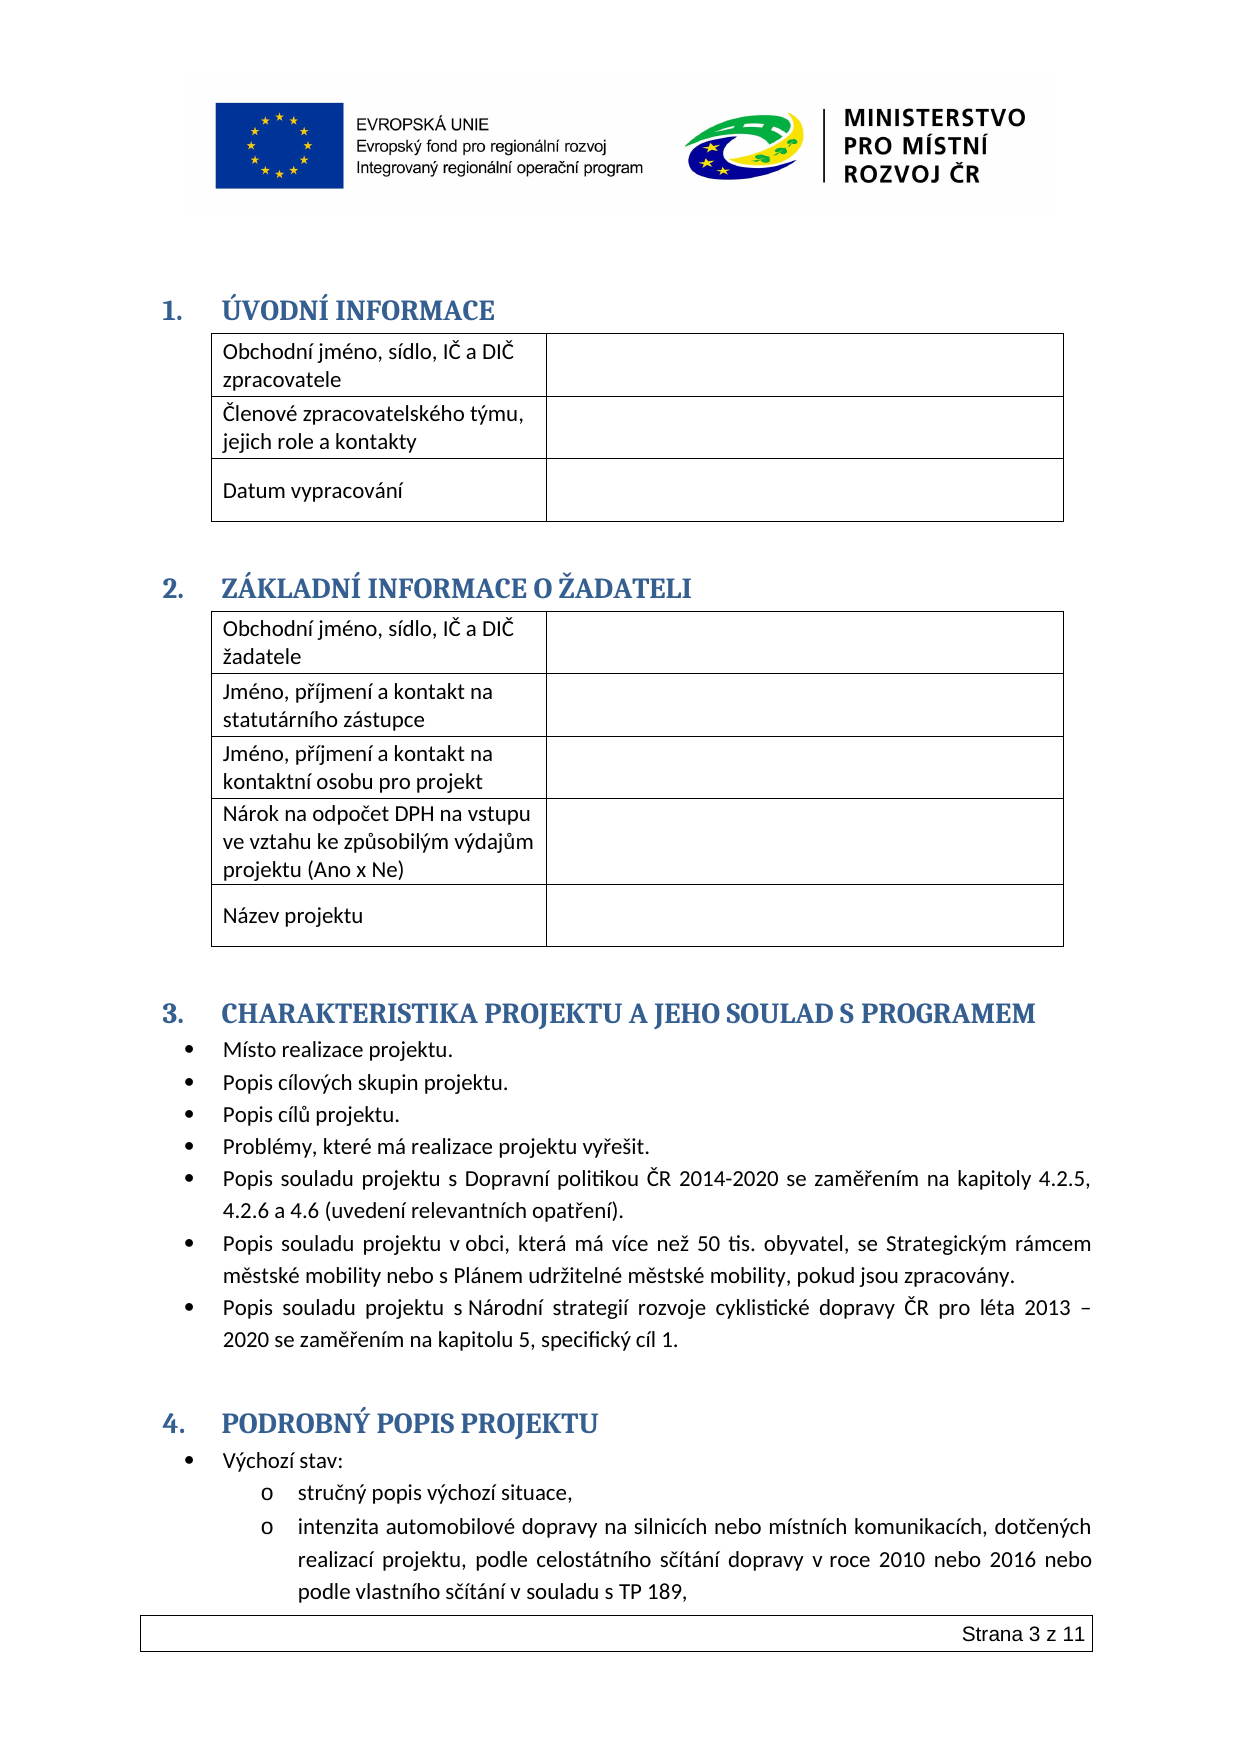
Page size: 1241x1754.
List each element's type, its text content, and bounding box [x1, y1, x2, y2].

table_cell Název projektu [212, 885, 546, 946]
subtitle Podrobný popis projektu [162, 1407, 1093, 1441]
list stručný popis výchozí situace, [260, 1478, 1093, 1507]
table_cell [547, 459, 1063, 521]
table_header [547, 612, 1063, 673]
table_cell Nárok na odpočet DPH na vstupu ve vztahu ke způsobilým výdajům projektu (Ano x Ne) [212, 799, 546, 883]
table_header Obchodní jméno, sídlo, IČ a DIČ zpracovatele [212, 334, 546, 396]
table_header Obchodní jméno, sídlo, IČ a DIČ žadatele [212, 612, 546, 673]
list Místo realizace projektu. [185, 1036, 1093, 1064]
list Výchozí stav: [185, 1446, 1093, 1474]
table_header [547, 334, 1063, 396]
list Popis souladu projektu v obci, která má více než 50 tis. obyvatel, se Strategickým rámcem městské mobility nebo s Plánem udržitelné městské mobility, pokud jsou zpracovány. [185, 1229, 1093, 1289]
list intenzita automobilové dopravy na silnicích nebo místních komunikacích, dotčených realizací projektu, podle celostátního sčítání dopravy v roce 2010 nebo 2016 nebo podle vlastního sčítání v souladu s TP 189, [260, 1512, 1093, 1605]
list Problémy, které má realizace projektu vyřešit. [185, 1132, 1093, 1160]
table_cell Jméno, příjmení a kontakt na statutárního zástupce [212, 674, 546, 736]
table_cell [547, 799, 1063, 883]
list Popis cílových skupin projektu. [185, 1068, 1093, 1096]
table_cell Členové zpracovatelského týmu, jejich role a kontakty [212, 397, 546, 458]
table_cell [547, 737, 1063, 798]
subtitle ZÁKLADNÍ INFORMACE O ŽADATELI [162, 572, 1093, 606]
subtitle Charakteristika projektu a jeho soulad s programem [162, 997, 1093, 1031]
table_cell Jméno, příjmení a kontakt na kontaktní osobu pro projekt [212, 737, 546, 798]
list Popis souladu projektu s Dopravní politikou ČR 2014-2020 se zaměřením na kapitoly 4.2.5, 4.2.6 a 4.6 (uvedení relevantních opatření). [185, 1164, 1093, 1224]
table_cell [547, 885, 1063, 946]
table_cell [547, 674, 1063, 736]
list Popis cílů projektu. [185, 1100, 1093, 1128]
table_cell [547, 397, 1063, 458]
list Popis souladu projektu s Národní strategií rozvoje cyklistické dopravy ČR pro léta 2013 – 2020 se zaměřením na kapitolu 5, specifický cíl 1. [185, 1293, 1093, 1353]
subtitle ÚVODNÍ INFORMACE [162, 294, 1093, 328]
table_cell Datum vypracování [212, 459, 546, 521]
picture [187, 73, 1053, 217]
